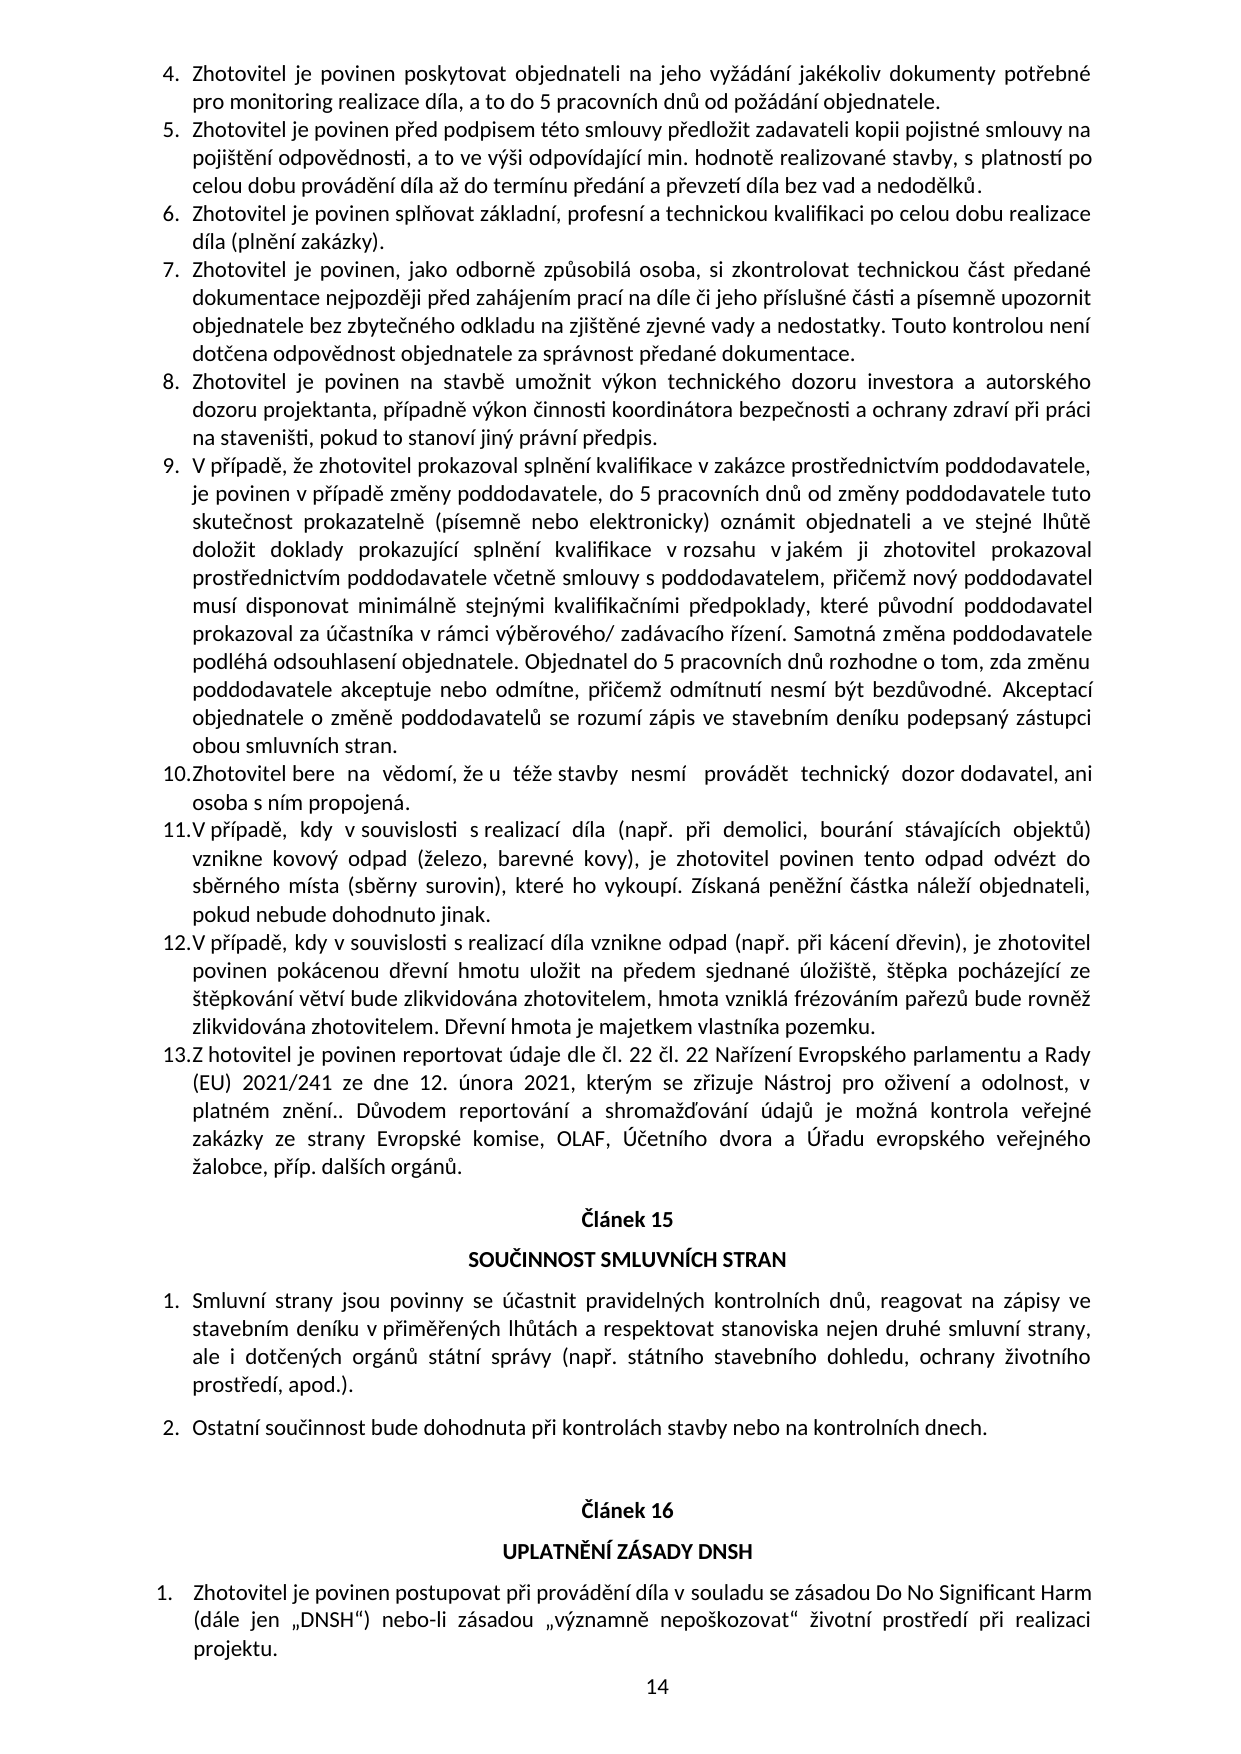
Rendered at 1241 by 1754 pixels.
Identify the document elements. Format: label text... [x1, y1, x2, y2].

list Zhotovitel je povinen splňovat základní, profesní a technickou kvalifikaci po celou dobu realizace díla (plnění zakázky). [162, 199, 1093, 255]
subtitle Článek 15 [162, 1205, 1093, 1233]
list Zhotovitel je povinen na stavbě umožnit výkon technického dozoru investora a autorského dozoru projektanta, případně výkon činnosti koordinátora bezpečnosti a ochrany zdraví při práci na staveništi, pokud to stanoví jiný právní předpis. [162, 367, 1093, 451]
list V případě, kdy v souvislosti s realizací díla vznikne odpad (např. při kácení dřevin), je zhotovitel povinen pokácenou dřevní hmotu uložit na předem sjednané úložiště, štěpka pocházející ze štěpkování větví bude zlikvidována zhotovitelem, hmota vzniklá frézováním pařezů bude rovněž zlikvidována zhotovitelem. Dřevní hmota je majetkem vlastníka pozemku. [162, 928, 1093, 1040]
list Ostatní součinnost bude dohodnuta při kontrolách stavby nebo na kontrolních dnech. [162, 1413, 1093, 1441]
list Zhotovitel je povinen postupovat při provádění díla v souladu se zásadou Do No Significant Harm (dále jen „DNSH“) nebo-li zásadou „významně nepoškozovat“ životní prostředí při realizaci projektu. [156, 1578, 1093, 1662]
list V případě, že zhotovitel prokazoval splnění kvalifikace v zakázce prostřednictvím poddodavatele, je povinen v případě změny poddodavatele, do 5 pracovních dnů od změny poddodavatele tuto skutečnost prokazatelně (písemně nebo elektronicky) oznámit objednateli a ve stejné lhůtě doložit doklady prokazující splnění kvalifikace v rozsahu v jakém ji zhotovitel prokazoval prostřednictvím poddodavatele včetně smlouvy s poddodavatelem, přičemž nový poddodavatel musí disponovat minimálně stejnými kvalifikačními předpoklady, které původní poddodavatel prokazoval za účastníka v rámci výběrového/ zadávacího řízení. Samotná změna poddodavatele podléhá odsouhlasení objednatele. Objednatel do 5 pracovních dnů rozhodne o tom, zda změnu poddodavatele akceptuje nebo odmítne, přičemž odmítnutí nesmí být bezdůvodné. Akceptací objednatele o změně poddodavatelů se rozumí zápis ve stavebním deníku podepsaný zástupci obou smluvních stran. [162, 451, 1093, 759]
list Zhotovitel je povinen před podpisem této smlouvy předložit zadavateli kopii pojistné smlouvy na pojištění odpovědnosti, a to ve výši odpovídající min. hodnotě realizované stavby, s platností po celou dobu provádění díla až do termínu předání a převzetí díla bez vad a nedodělků. [162, 115, 1093, 199]
text UPLATNĚNÍ ZÁSADY DNSH [162, 1537, 1093, 1565]
text Článek 16 [162, 1497, 1093, 1524]
list Smluvní strany jsou povinny se účastnit pravidelných kontrolních dnů, reagovat na zápisy ve stavebním deníku v přiměřených lhůtách a respektovat stanoviska nejen druhé smluvní strany, ale i dotčených orgánů státní správy (např. státního stavebního dohledu, ochrany životního prostředí, apod.). [162, 1286, 1093, 1398]
list Zhotovitel je povinen, jako odborně způsobilá osoba, si zkontrolovat technickou část předané dokumentace nejpozději před zahájením prací na díle či jeho příslušné části a písemně upozornit objednatele bez zbytečného odkladu na zjištěné zjevné vady a nedostatky. Touto kontrolou není dotčena odpovědnost objednatele za správnost předané dokumentace. [162, 255, 1093, 367]
list Z hotovitel je povinen reportovat údaje dle čl. 22 čl. 22 Nařízení Evropského parlamentu a Rady (EU) 2021/241 ze dne 12. února 2021, kterým se zřizuje Nástroj pro oživení a odolnost, v platném znění.. Důvodem reportování a shromažďování údajů je možná kontrola veřejné zakázky ze strany Evropské komise, OLAF, Účetního dvora a Úřadu evropského veřejného žalobce, příp. dalších orgánů. [162, 1040, 1093, 1180]
list V případě, kdy v souvislosti s realizací díla (např. při demolici, bourání stávajících objektů) vznikne kovový odpad (železo, barevné kovy), je zhotovitel povinen tento odpad odvézt do sběrného místa (sběrny surovin), které ho vykoupí. Získaná peněžní částka náleží objednateli, pokud nebude dohodnuto jinak. [162, 816, 1093, 928]
text Součinnost smluvních stran [162, 1245, 1093, 1273]
list Zhotovitel je povinen poskytovat objednateli na jeho vyžádání jakékoliv dokumenty potřebné pro monitoring realizace díla, a to do 5 pracovních dnů od požádání objednatele. [162, 59, 1093, 115]
list Zhotovitel bere na vědomí, že u téže stavby nesmí provádět technický dozor dodavatel, ani osoba s ním propojená. [162, 759, 1093, 816]
